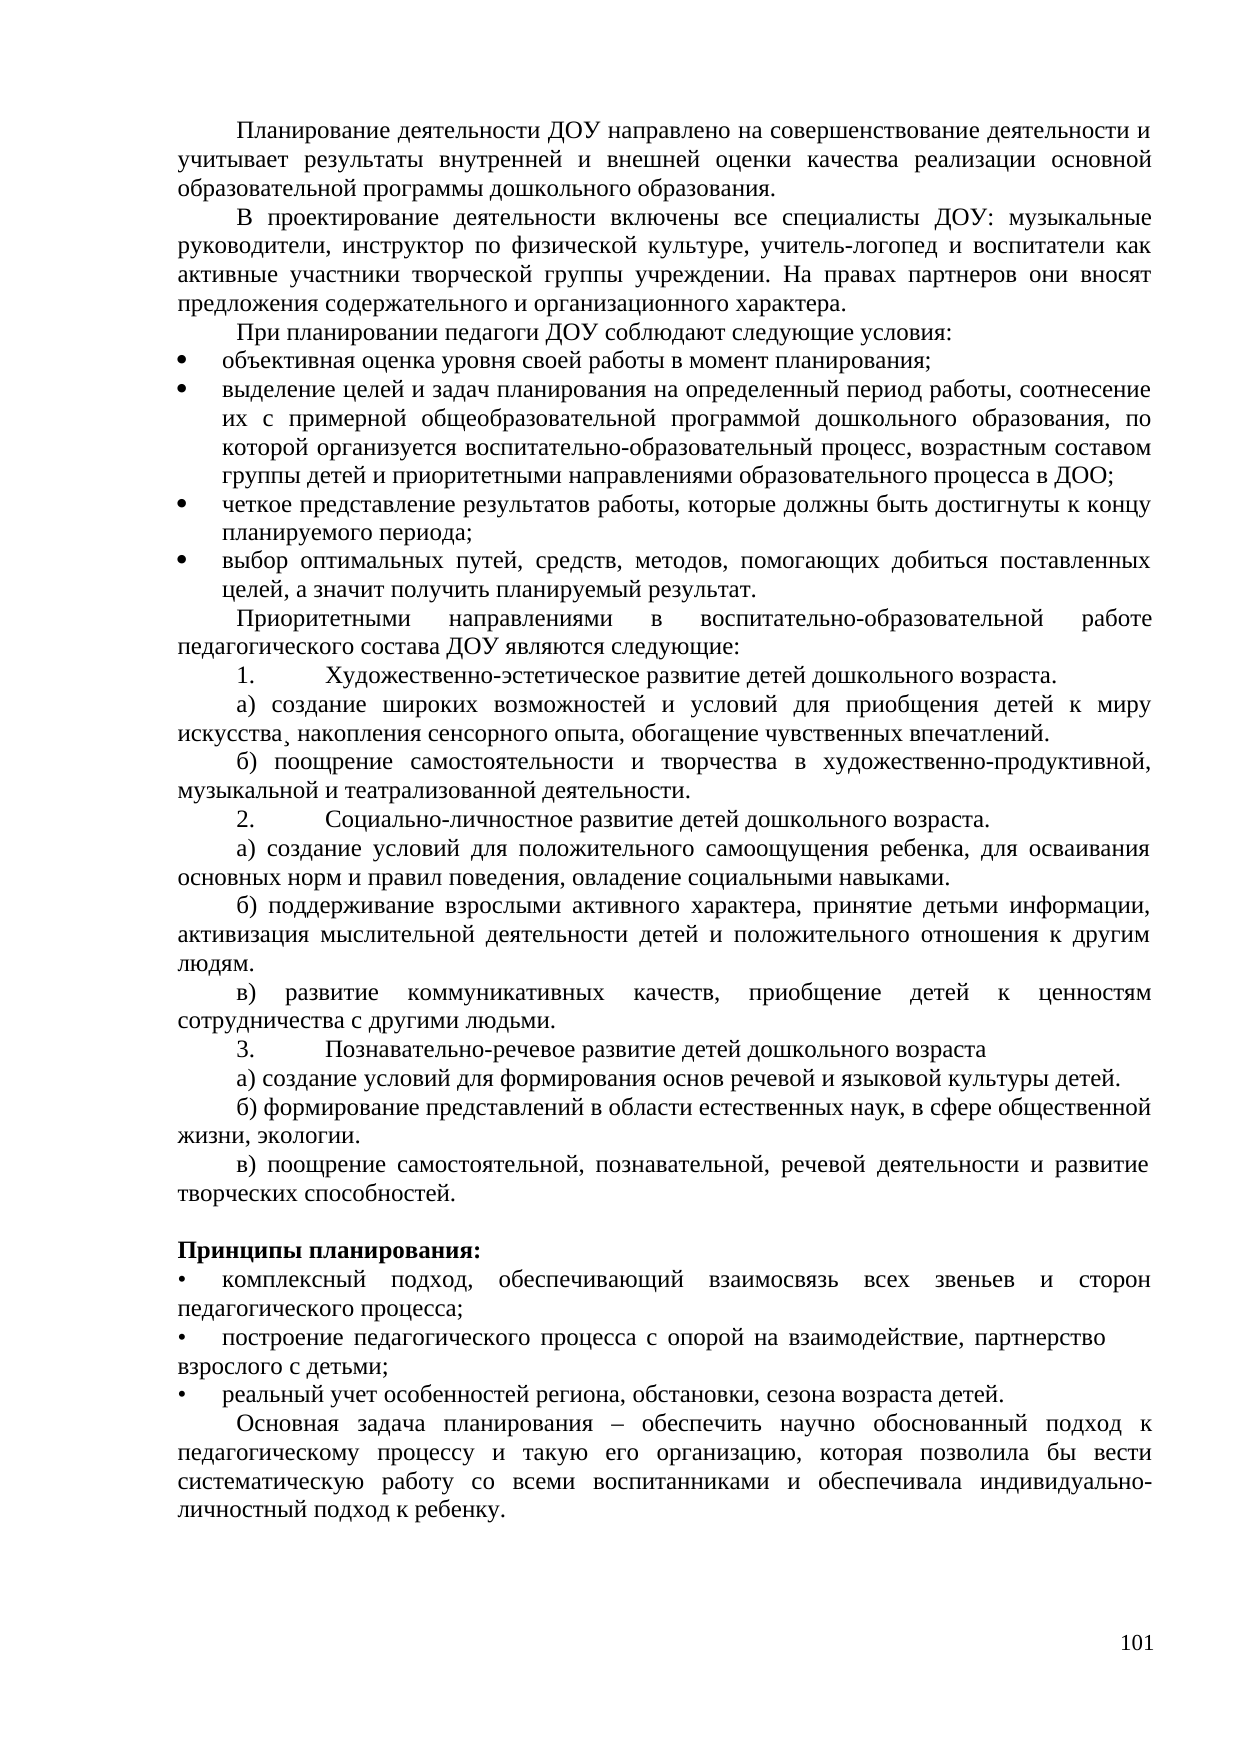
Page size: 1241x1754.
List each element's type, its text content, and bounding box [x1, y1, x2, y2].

text в) поощрение самостоятельной, познавательной, речевой деятельности и развитие творческих способностей. [177, 1149, 1223, 1207]
text При планировании педагоги ДОУ соблюдают следующие условия: [236, 317, 1223, 345]
text б) поддерживание взрослыми активного характера, принятие детьми информации, активизация мыслительной деятельности детей и положительного отношения к другим людям. [177, 890, 1151, 977]
list построение педагогического процесса с опорой на взаимодействие, партнерство взрослого с детьми; [177, 1322, 1151, 1379]
list Познавательно-речевое развитие детей дошкольного возраста [236, 1034, 1223, 1063]
text б) формирование представлений в области естественных наук, в сфере общественной жизни, экологии. [177, 1092, 1153, 1149]
text а) создание условий для положительного самоощущения ребенка, для осваивания основных норм и правил поведения, овладение социальными навыками. [177, 833, 1151, 890]
list выделение целей и задач планирования на определенный период работы, соотнесение их с примерной общеобразовательной программой дошкольного образования, по которой организуется воспитательно-образовательный процесс, возрастным составом группы детей и приоритетными направлениями образовательного процесса в ДОО; [177, 374, 1152, 489]
text В проектирование деятельности включены все специалисты ДОУ: музыкальные руководители, инструктор по физической культуре, учитель-логопед и воспитатели как активные участники творческой группы учреждении. На правах партнеров они вносят предложения содержательного и организационного характера. [177, 202, 1152, 317]
list выбор оптимальных путей, средств, методов, помогающих добиться поставленных целей, а значит получить планируемый результат. [177, 546, 1151, 603]
list Социально-личностное развитие детей дошкольного возраста. [236, 804, 1223, 833]
list четкое представление результатов работы, которые должны быть достигнуты к концу планируемого периода; [177, 489, 1152, 546]
text в) развитие коммуникативных качеств, приобщение детей к ценностям сотрудничества с другими людьми. [177, 977, 1151, 1034]
list объективная оценка уровня своей работы в момент планирования; [177, 346, 1223, 374]
list реальный учет особенностей региона, обстановки, сезона возраста детей. [177, 1379, 1223, 1408]
subtitle Принципы планирования: [177, 1236, 1223, 1264]
list Художественно-эстетическое развитие детей дошкольного возраста. [236, 660, 1223, 689]
text а) создание широких возможностей и условий для приобщения детей к миру искусства¸ накопления сенсорного опыта, обогащение чувственных впечатлений. [177, 689, 1152, 746]
text Основная задача планирования – обеспечить научно обоснованный подход к педагогическому процессу и такую его организацию, которая позволила бы вести систематическую работу со всеми воспитанниками и обеспечивала индивидуально- личностный подход к ребенку. [177, 1408, 1152, 1523]
list комплексный подход, обеспечивающий взаимосвязь всех звеньев и сторон педагогического процесса; [177, 1264, 1151, 1322]
text а) создание условий для формирования основ речевой и языковой культуры детей. [236, 1063, 1223, 1092]
text Планирование деятельности ДОУ направлено на совершенствование деятельности и учитывает результаты внутренней и внешней оценки качества реализации основной образовательной программы дошкольного образования. [177, 115, 1152, 201]
text Приоритетными направлениями в воспитательно-образовательной работе педагогического состава ДОУ являются следующие: [177, 603, 1152, 660]
text б) поощрение самостоятельности и творчества в художественно-продуктивной, музыкальной и театрализованной деятельности. [177, 746, 1152, 804]
